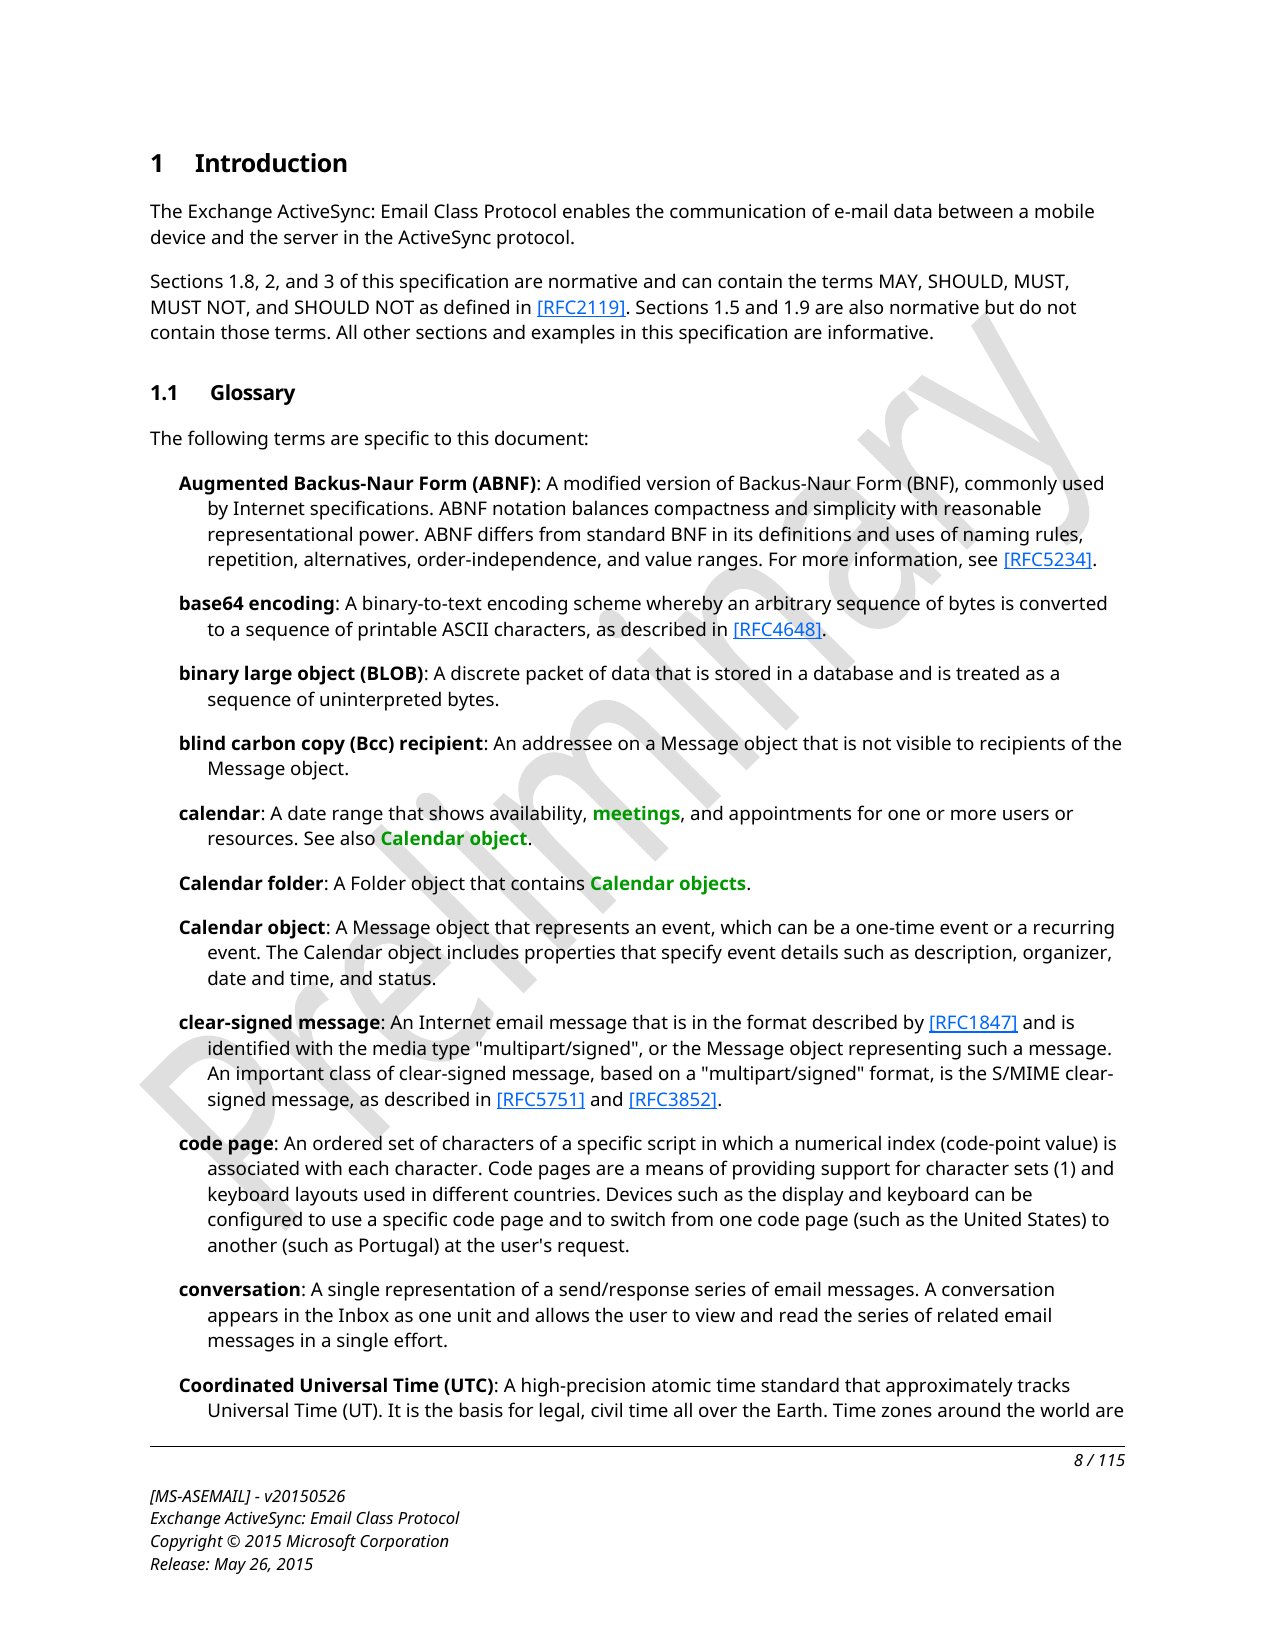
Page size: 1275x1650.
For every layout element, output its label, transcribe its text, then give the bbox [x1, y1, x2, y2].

text Calendar object: A Message object that represents an event, which can be a one-time event or a recurring event. The Calendar object includes properties that specify event details such as description, organizer, date and time, and status. [178, 914, 1125, 991]
text clear-signed message: An Internet email message that is in the format described by [RFC1847] and is identified with the media type "multipart/signed", or the Message object representing such a message. An important class of clear-signed message, based on a "multipart/signed" format, is the S/MIME clear-signed message, as described in [RFC5751] and [RFC3852]. [178, 1009, 1125, 1111]
text Sections 1.8, 2, and 3 of this specification are normative and can contain the terms MAY, SHOULD, MUST, MUST NOT, and SHOULD NOT as defined in [RFC2119]. Sections 1.5 and 1.9 are also normative but do not contain those terms. All other sections and examples in this specification are informative. [150, 268, 1125, 345]
text calendar: A date range that shows availability, meetings, and appointments for one or more users or resources. See also Calendar object. [178, 800, 1125, 851]
text conversation: A single representation of a send/response series of email messages. A conversation appears in the Inbox as one unit and allows the user to view and read the series of related email messages in a single effort. [178, 1277, 1125, 1353]
text code page: An ordered set of characters of a specific script in which a numerical index (code-point value) is associated with each character. Code pages are a means of providing support for character sets (1) and keyboard layouts used in different countries. Devices such as the display and keyboard can be configured to use a specific code page and to switch from one code page (such as the United States) to another (such as Portugal) at the user's request. [178, 1130, 1125, 1258]
text Augmented Backus-Naur Form (ABNF): A modified version of Backus-Naur Form (BNF), commonly used by Internet specifications. ABNF notation balances compactness and simplicity with reasonable representational power. ABNF differs from standard BNF in its definitions and uses of naming rules, repetition, alternatives, order-independence, and value ranges. For more information, see [RFC5234]. [178, 470, 1125, 572]
subtitle Introduction [150, 146, 1125, 180]
text blind carbon copy (Bcc) recipient: An addressee on a Message object that is not visible to recipients of the Message object. [178, 730, 1125, 781]
subtitle Glossary [150, 378, 1125, 407]
text base64 encoding: A binary-to-text encoding scheme whereby an arbitrary sequence of bytes is converted to a sequence of printable ASCII characters, as described in [RFC4648]. [178, 591, 1125, 642]
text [178, 1372, 1125, 1423]
text binary large object (BLOB): A discrete packet of data that is stored in a database and is treated as a sequence of uninterpreted bytes. [178, 660, 1125, 711]
text Calendar folder: A Folder object that contains Calendar objects. [178, 870, 1125, 895]
text The Exchange ActiveSync: Email Class Protocol enables the communication of e-mail data between a mobile device and the server in the ActiveSync protocol. [150, 199, 1125, 250]
text The following terms are specific to this document: [150, 426, 1125, 451]
